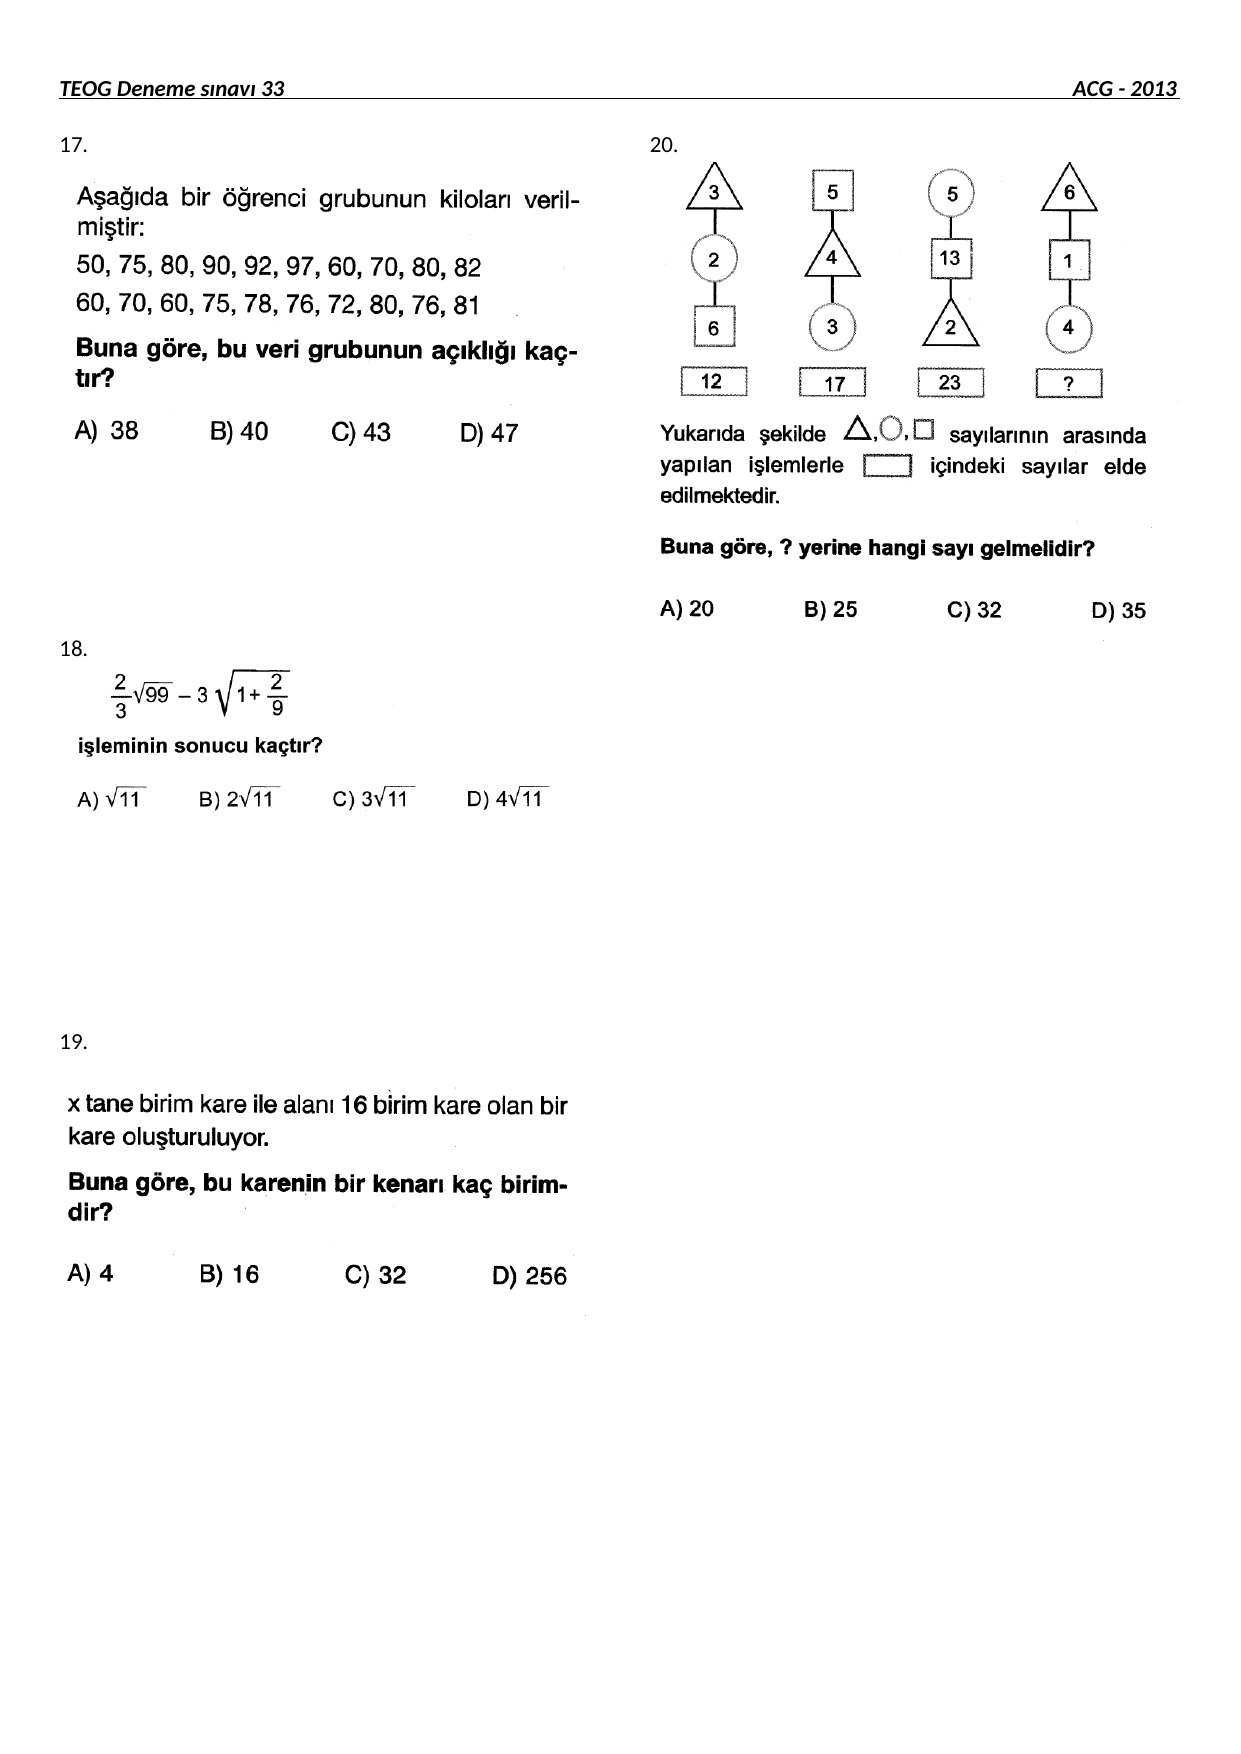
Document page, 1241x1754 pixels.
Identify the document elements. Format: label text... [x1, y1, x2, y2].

text 17. [59, 130, 591, 158]
text 20. [649, 130, 1181, 162]
text 18. [59, 634, 591, 666]
text 19. [59, 1027, 591, 1056]
